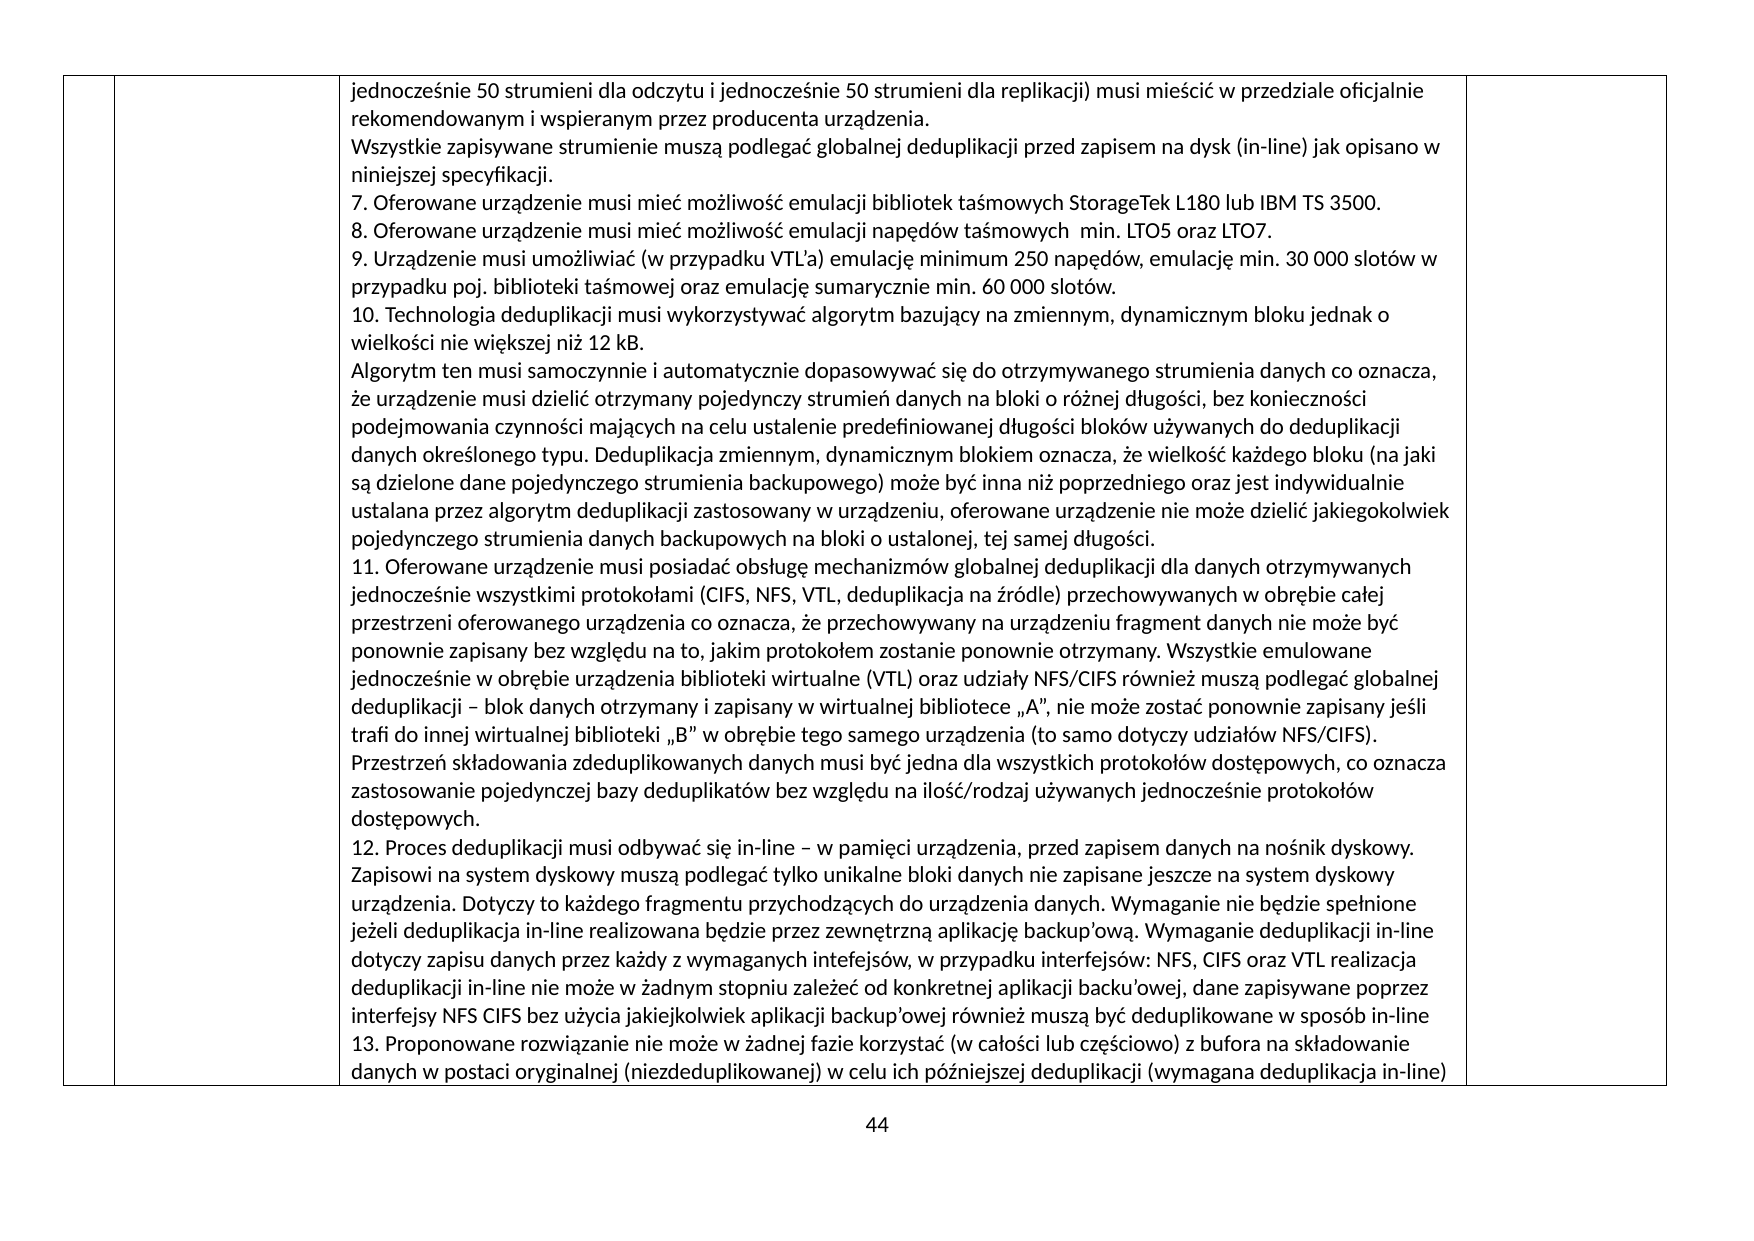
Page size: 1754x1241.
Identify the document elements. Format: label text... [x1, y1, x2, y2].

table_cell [340, 76, 1466, 1085]
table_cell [115, 76, 339, 1085]
table_cell 6 [64, 76, 114, 1085]
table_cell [1467, 76, 1666, 1085]
